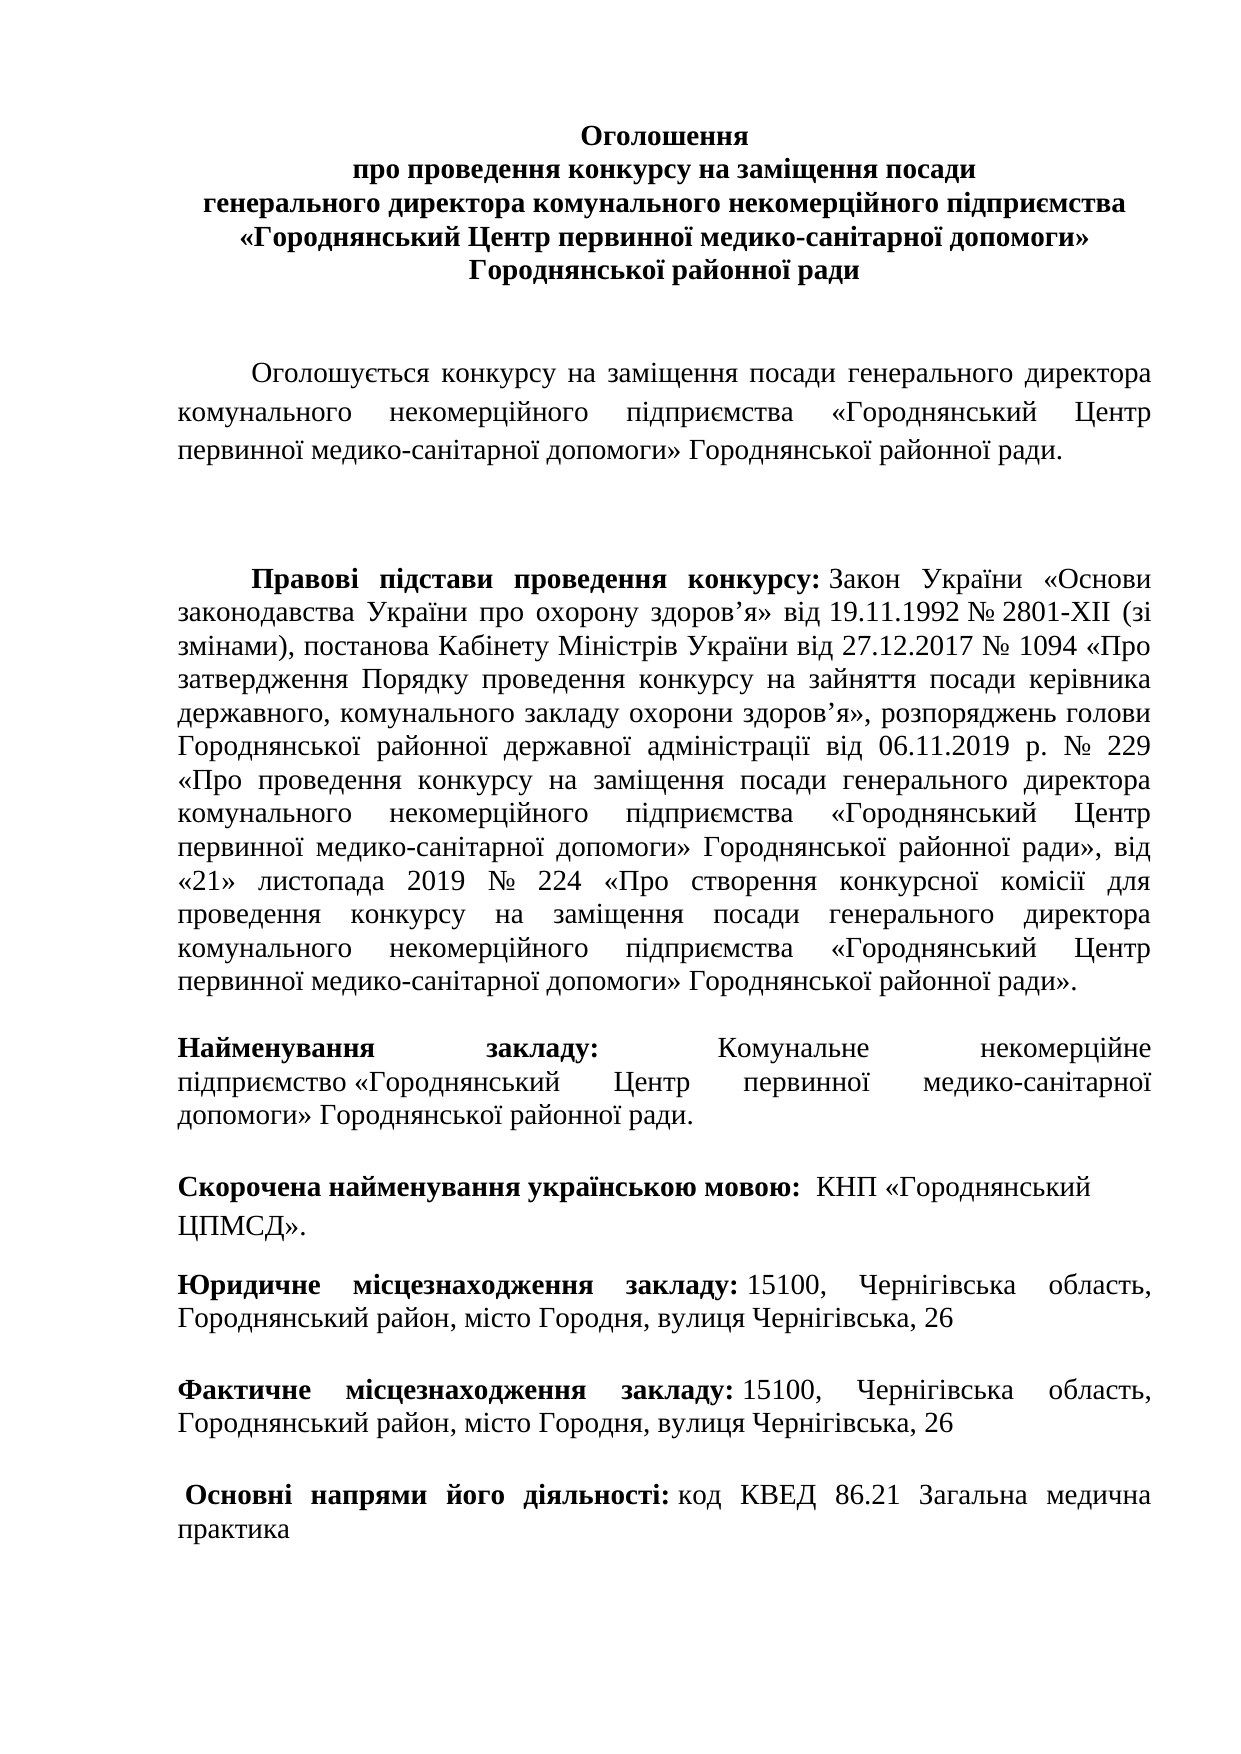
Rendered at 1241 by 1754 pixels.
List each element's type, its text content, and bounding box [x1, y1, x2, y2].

text Основні напрями його діяльності: код КВЕД 86.21 Загальна медична практика [177, 1477, 1152, 1544]
text Юридичне місцезнаходження закладу: 15100, Чернігівська область, Городнянський район, місто Городня, вулиця Чернігівська, 26 [177, 1267, 1152, 1334]
text Найменування закладу: Комунальне некомерційне підприємство «Городнянський Центр первинної медико-санітарної допомоги» Городнянської районної ради. [177, 1030, 1152, 1131]
text Фактичне місцезнаходження закладу: 15100, Чернігівська область, Городнянський район, місто Городня, вулиця Чернігівська, 26 [177, 1372, 1152, 1439]
text Правові підстави проведення конкурсу: Закон України «Основи законодавства України про охорону здоров’я» від 19.11.1992 № 2801-XII (зі змінами), постанова Кабінету Міністрів України від 27.12.2017 № 1094 «Про затвердження Порядку проведення конкурсу на зайняття посади керівника державного, комунального закладу охорони здоров’я», розпоряджень голови Городнянської районної державної адміністрації від 06.11.2019 р. № 229 «Про проведення конкурсу на заміщення посади генерального директора комунального некомерційного підприємства «Городнянський Центр первинної медико-санітарної допомоги» Городнянської районної ради», від «21» листопада 2019 № 224 «Про створення конкурсної комісії для проведення конкурсу на заміщення посади генерального директора комунального некомерційного підприємства «Городнянський Центр первинної медико-санітарної допомоги» Городнянської районної ради». [177, 561, 1152, 997]
text Скорочена найменування українською мовою: КНП «Городнянський ЦПМСД». [177, 1169, 1152, 1241]
text генерального директора комунального некомерційного підприємства «Городнянський Центр первинної медико-санітарної допомоги» Городнянської районної ради [177, 185, 1152, 286]
text Оголошується конкурсу на заміщення посади генерального директора комунального некомерційного підприємства «Городнянський Центр первинної медико-санітарної допомоги» Городнянської районної ради. [177, 355, 1152, 466]
text Оголошення [177, 118, 1152, 152]
text про проведення конкурсу на заміщення посади [177, 152, 1152, 185]
